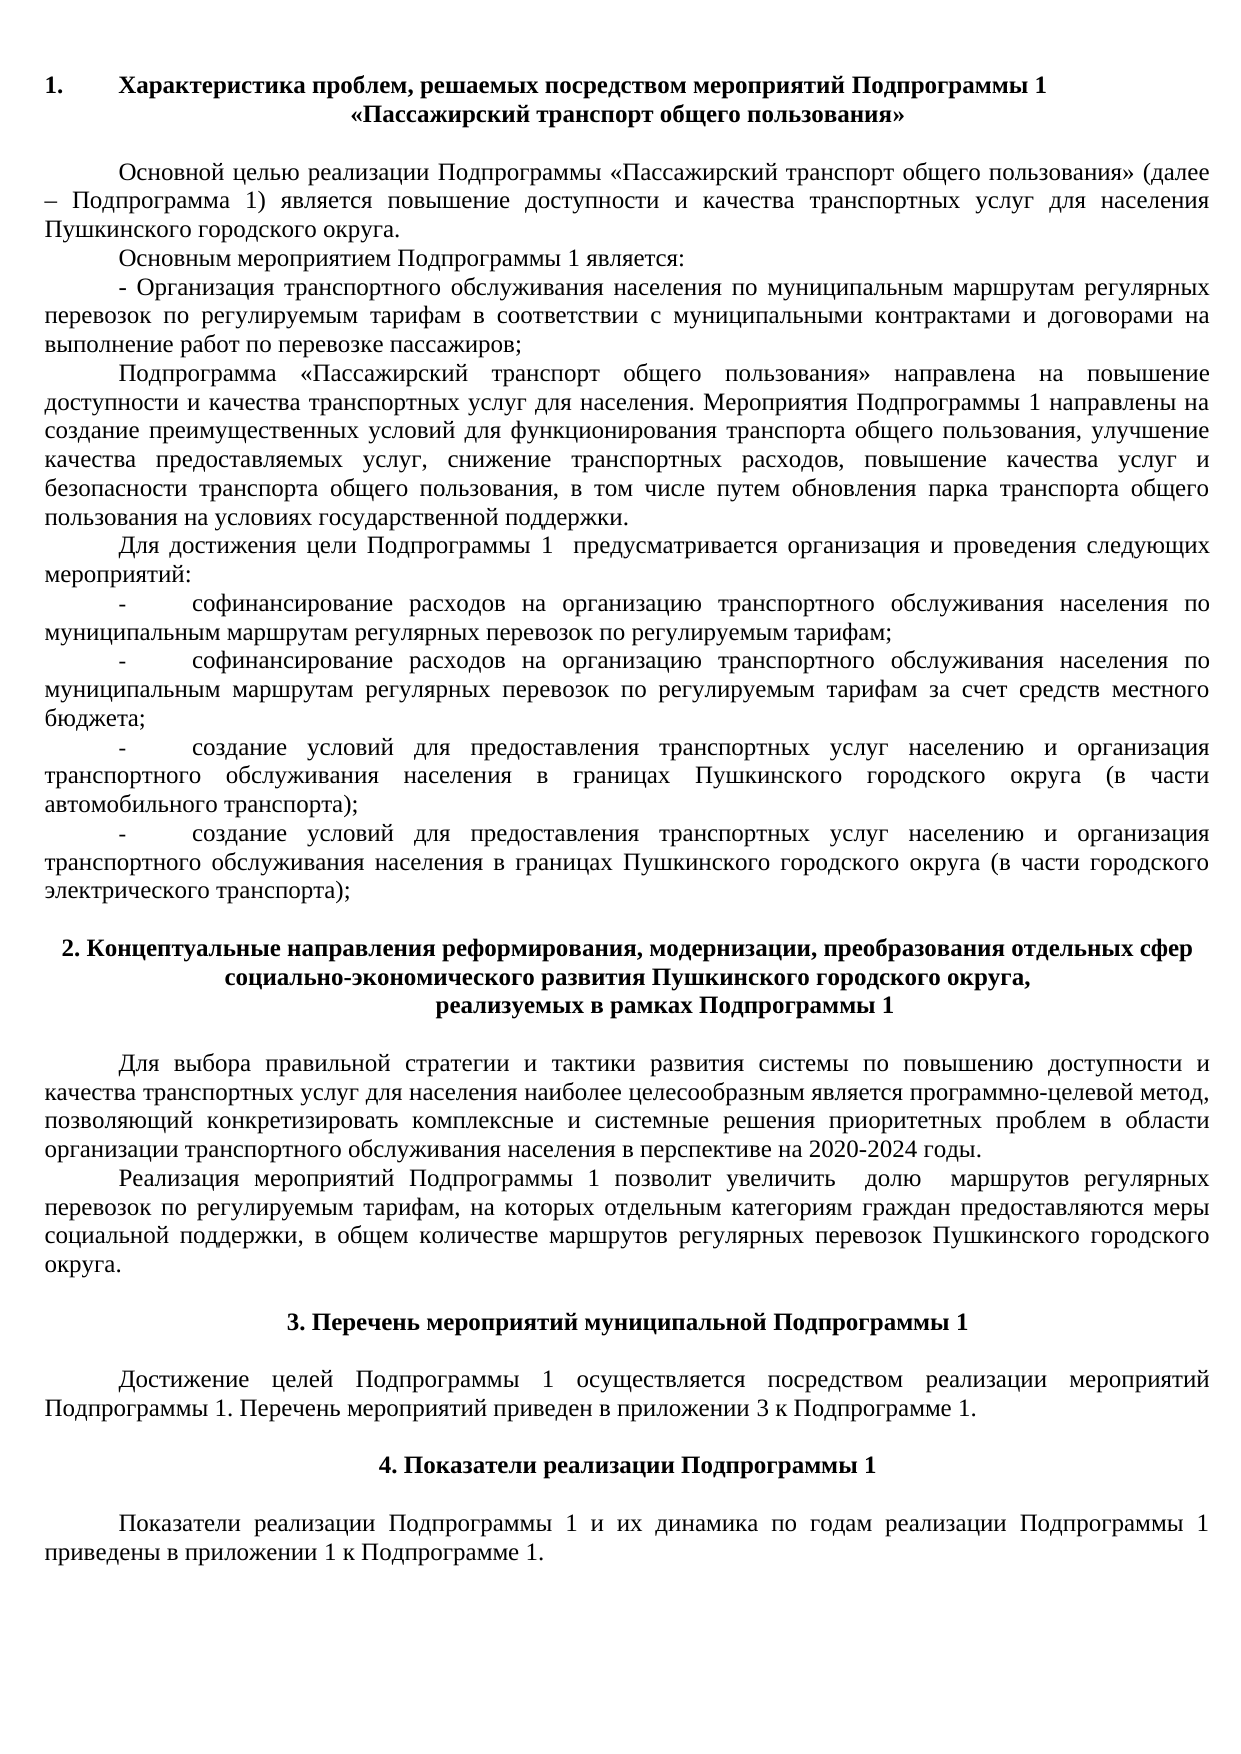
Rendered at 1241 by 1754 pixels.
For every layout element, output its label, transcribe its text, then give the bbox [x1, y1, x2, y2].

text 4. Показатели реализации Подпрограммы 1 [44, 1451, 1211, 1479]
text Для выбора правильной стратегии и тактики развития системы по повышению доступности и качества транспортных услуг для населения наиболее целесообразным является программно-целевой метод, позволяющий конкретизировать комплексные и системные решения приоритетных проблем в области организации транспортного обслуживания населения в перспективе на 2020-2024 годы. [44, 1048, 1211, 1163]
title реализуемых в рамках Подпрограммы 1 [119, 991, 1211, 1019]
text 3. Перечень мероприятий муниципальной Подпрограммы 1 [44, 1307, 1211, 1336]
list «Пассажирский транспорт общего пользования» [44, 99, 1211, 128]
text Реализация мероприятий Подпрограммы 1 позволит увеличить долю маршрутов регулярных перевозок по регулируемым тарифам, на которых отдельным категориям граждан предоставляются меры социальной поддержки, в общем количестве маршрутов регулярных перевозок Пушкинского городского округа. [44, 1163, 1211, 1278]
list Для достижения цели Подпрограммы 1 предусматривается организация и проведения следующих мероприятий: [44, 531, 1211, 588]
title 2. Концептуальные направления реформирования, модернизации, преобразования отдельных сфер социально-экономического развития Пушкинского городского округа, [44, 933, 1211, 991]
text - Организация транспортного обслуживания населения по муниципальным маршрутам регулярных перевозок по регулируемым тарифам в соответствии с муниципальными контрактами и договорами на выполнение работ по перевозке пассажиров; [44, 272, 1211, 358]
list создание условий для предоставления транспортных услуг населению и организация транспортного обслуживания населения в границах Пушкинского городского округа (в части городского электрического транспорта); [44, 818, 1211, 904]
text Основным мероприятием Подпрограммы 1 является: [44, 243, 1211, 272]
text Достижение целей Подпрограммы 1 осуществляется посредством реализации мероприятий Подпрограммы 1. Перечень мероприятий приведен в приложении 3 к Подпрограмме 1. [44, 1364, 1211, 1422]
list софинансирование расходов на организацию транспортного обслуживания населения по муниципальным маршрутам регулярных перевозок по регулируемым тарифам; [44, 588, 1211, 646]
list создание условий для предоставления транспортных услуг населению и организация транспортного обслуживания населения в границах Пушкинского городского округа (в части автомобильного транспорта); [44, 732, 1211, 818]
text Основной целью реализации Подпрограммы «Пассажирский транспорт общего пользования» (далее – Подпрограмма 1) является повышение доступности и качества транспортных услуг для населения Пушкинского городского округа. [44, 157, 1211, 243]
list софинансирование расходов на организацию транспортного обслуживания населения по муниципальным маршрутам регулярных перевозок по регулируемым тарифам за счет средств местного бюджета; [44, 646, 1211, 732]
text Показатели реализации Подпрограммы 1 и их динамика по годам реализации Подпрограммы 1 приведены в приложении 1 к Подпрограмме 1. [44, 1508, 1211, 1566]
list Характеристика проблем, решаемых посредством мероприятий Подпрограммы 1 [44, 71, 1211, 99]
text Подпрограмма «Пассажирский транспорт общего пользования» направлена на повышение доступности и качества транспортных услуг для населения. Мероприятия Подпрограммы 1 направлены на создание преимущественных условий для функционирования транспорта общего пользования, улучшение качества предоставляемых услуг, снижение транспортных расходов, повышение качества услуг и безопасности транспорта общего пользования, в том числе путем обновления парка транспорта общего пользования на условиях государственной поддержки. [44, 358, 1211, 531]
